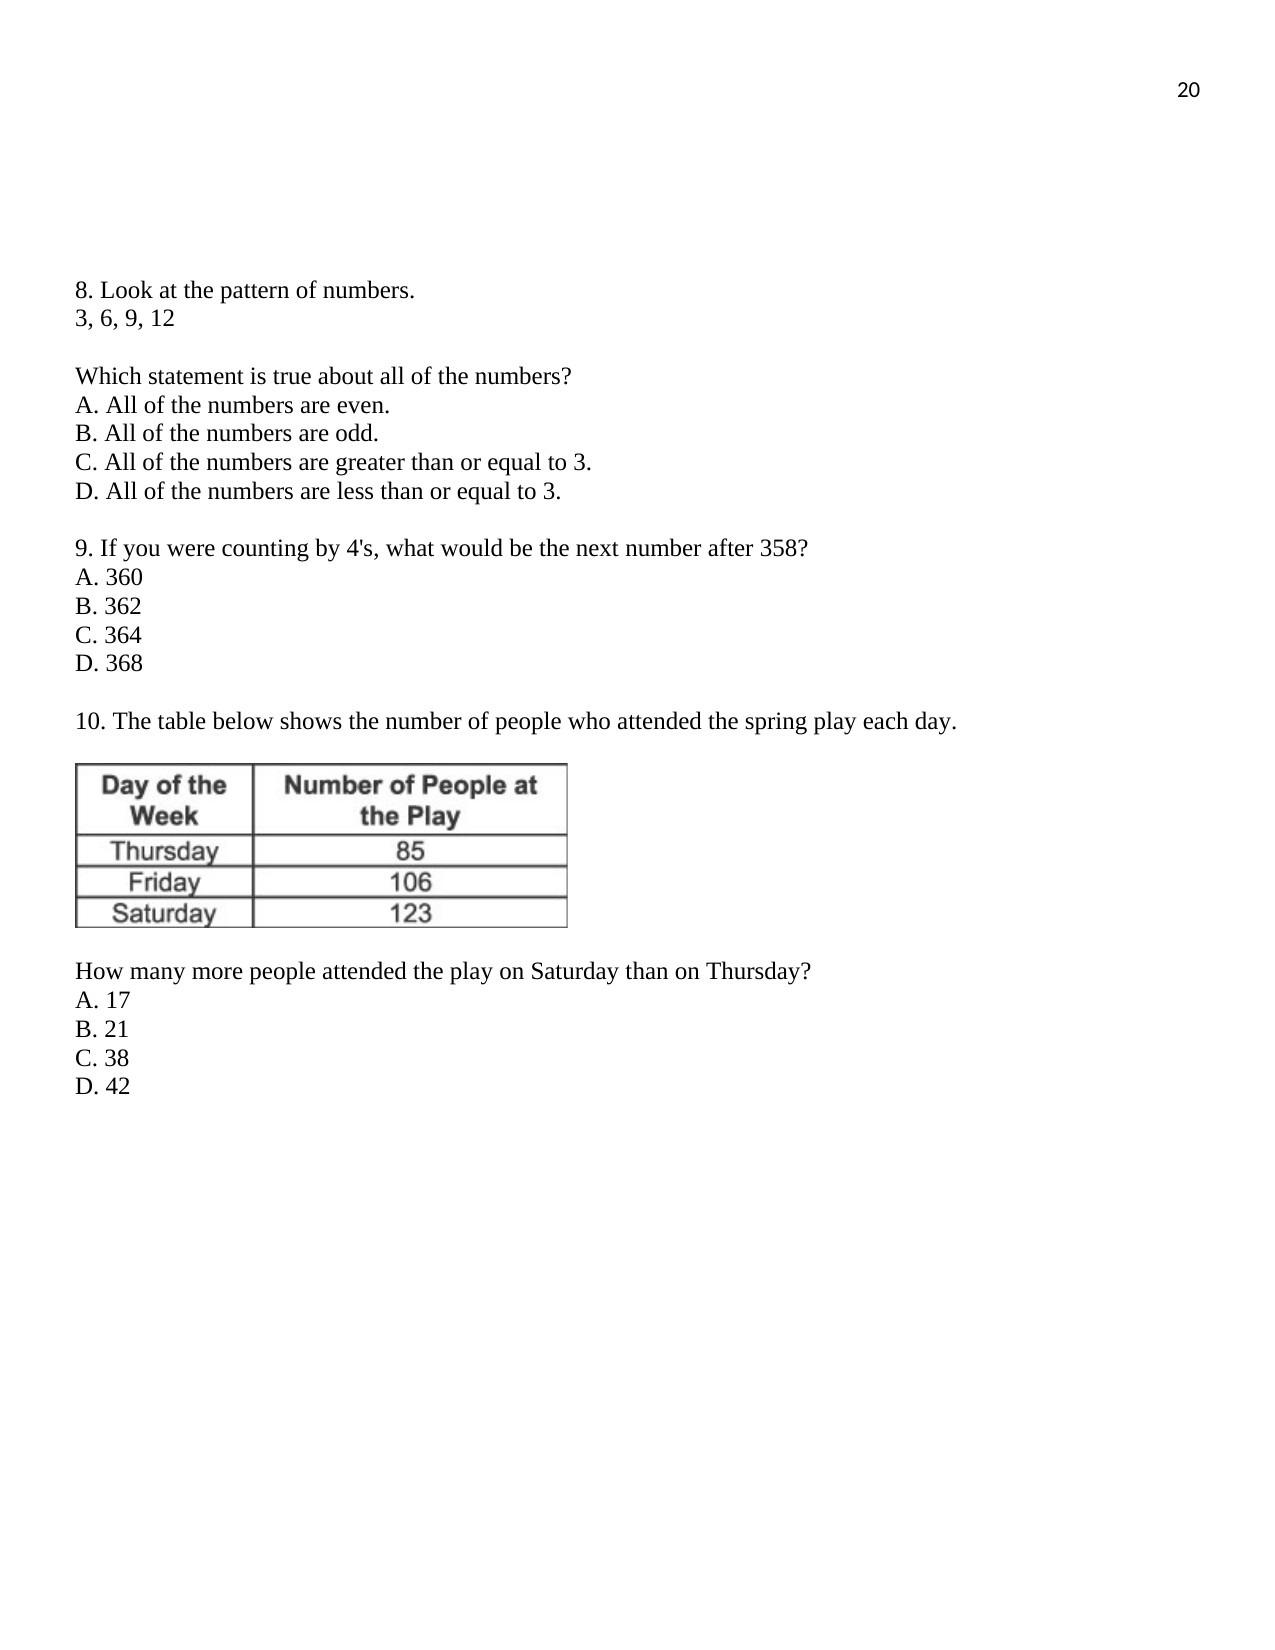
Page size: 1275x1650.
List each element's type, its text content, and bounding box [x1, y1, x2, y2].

text D. 42 [75, 1071, 1200, 1100]
text A. All of the numbers are even. [75, 390, 1200, 418]
text B. 21 [75, 1014, 1200, 1043]
text How many more people attended the play on Saturday than on Thursday? [75, 956, 1200, 985]
text 8. Look at the pattern of numbers. [75, 275, 1200, 303]
text B. All of the numbers are odd. [75, 418, 1200, 447]
text Which statement is true about all of the numbers? [75, 361, 1200, 390]
text C. All of the numbers are greater than or equal to 3. [75, 447, 1200, 476]
text C. 364 [75, 620, 1200, 648]
text 3, 6, 9, 12 [75, 303, 1200, 332]
text A. 360 [75, 562, 1200, 591]
text 9. If you were counting by 4's, what would be the next number after 358? [75, 533, 1200, 562]
text D. All of the numbers are less than or equal to 3. [75, 476, 1200, 505]
text A. 17 [75, 985, 1200, 1014]
text D. 368 [75, 648, 1200, 677]
text C. 38 [75, 1043, 1200, 1071]
text 10. The table below shows the number of people who attended the spring play each day. [75, 706, 1200, 735]
text B. 362 [75, 591, 1200, 620]
